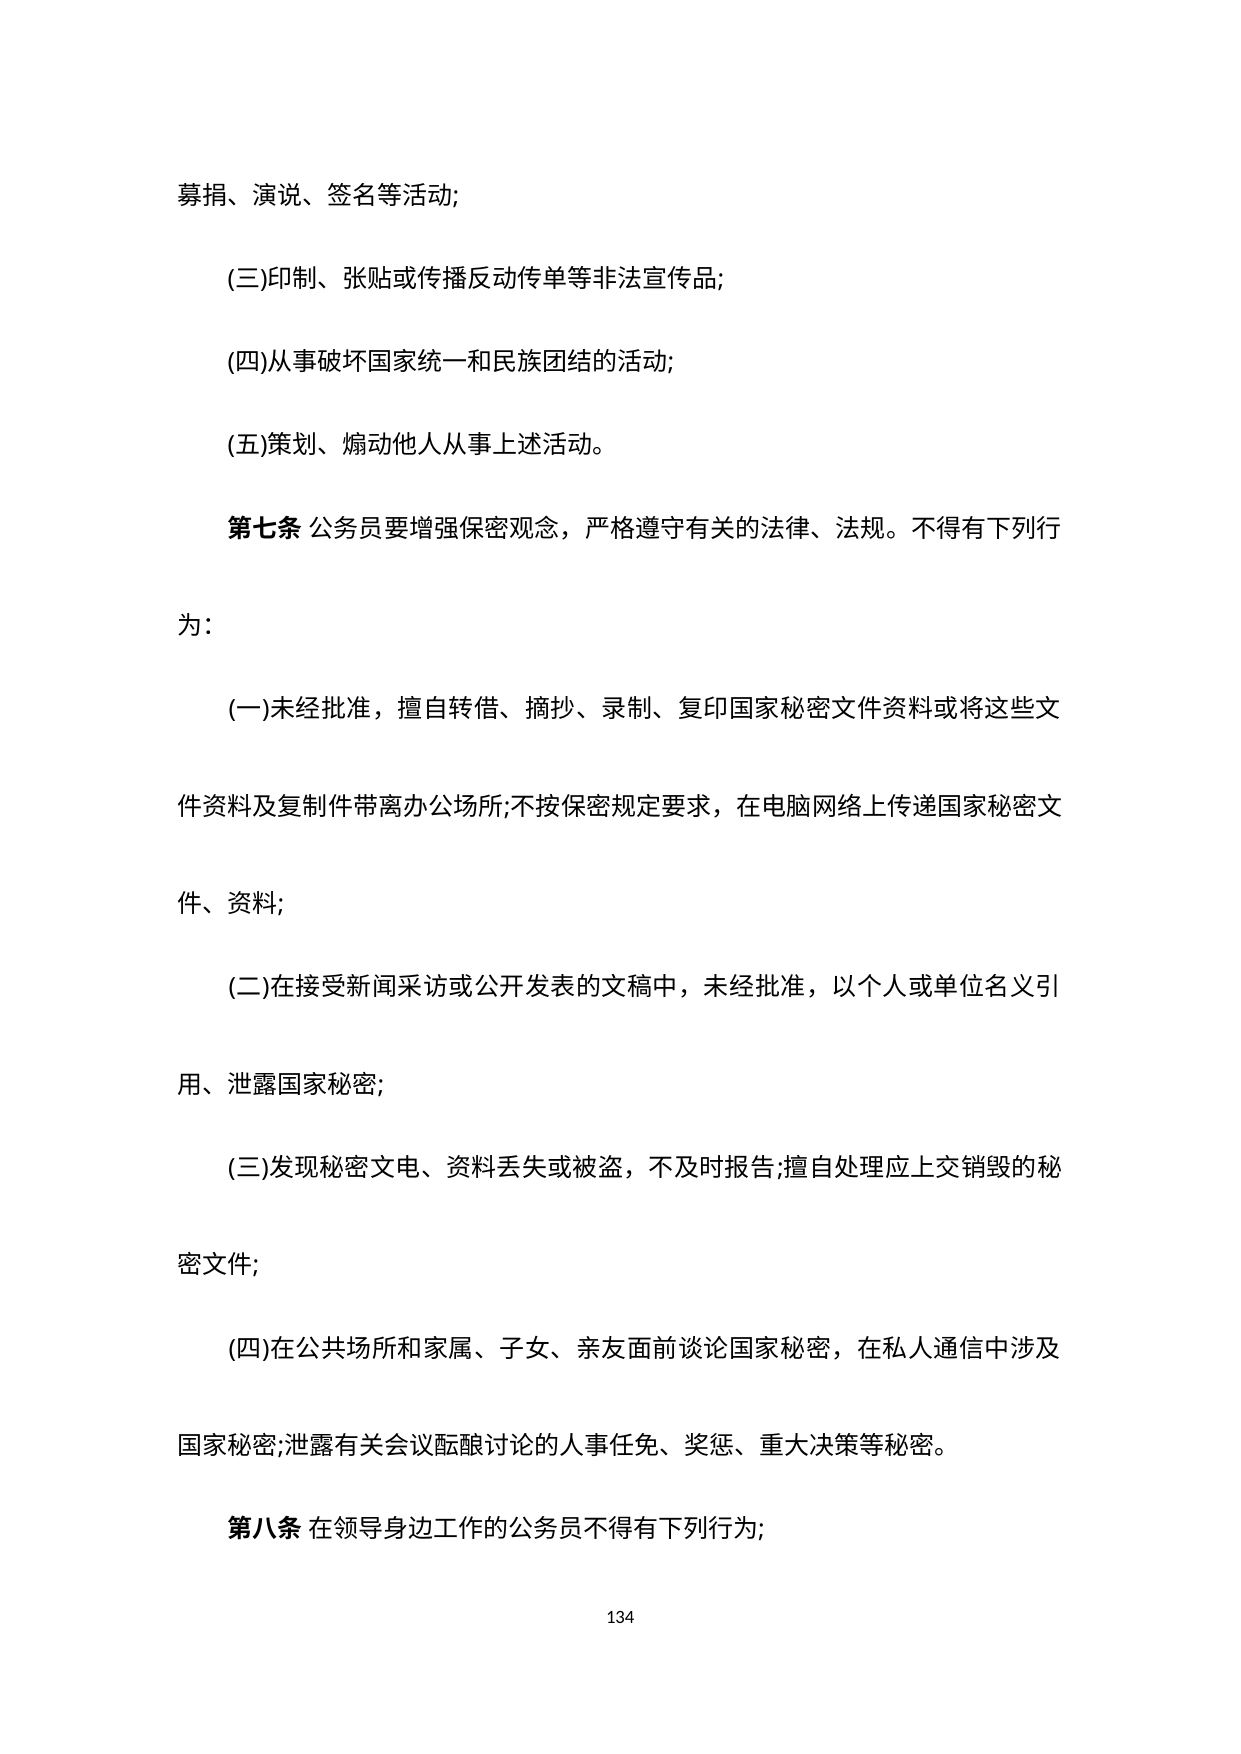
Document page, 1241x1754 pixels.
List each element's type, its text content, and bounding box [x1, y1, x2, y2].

text (四)在公共场所和家属、子女、亲友面前谈论国家秘密，在私人通信中涉及国家秘密;泄露有关会议酝酿讨论的人事任免、奖惩、重大决策等秘密。 [177, 1314, 1063, 1476]
text (五)策划、煽动他人从事上述活动。 [177, 411, 1063, 476]
text 第七条 公务员要增强保密观念，严格遵守有关的法律、法规。不得有下列行为： [177, 494, 1063, 656]
text (二)在接受新闻采访或公开发表的文稿中，未经批准，以个人或单位名义引用、泄露国家秘密; [177, 952, 1063, 1115]
text (一)未经批准，擅自转借、摘抄、录制、复印国家秘密文件资料或将这些文件资料及复制件带离办公场所;不按保密规定要求，在电脑网络上传递国家秘密文件、资料; [177, 674, 1063, 934]
text (四)从事破坏国家统一和民族团结的活动; [177, 327, 1063, 392]
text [177, 161, 1063, 226]
text (三)发现秘密文电、资料丢失或被盗，不及时报告;擅自处理应上交销毁的秘密文件; [177, 1133, 1063, 1296]
text (三)印制、张贴或传播反动传单等非法宣传品; [177, 244, 1063, 309]
text 第八条 在领导身边工作的公务员不得有下列行为; [177, 1494, 1063, 1559]
